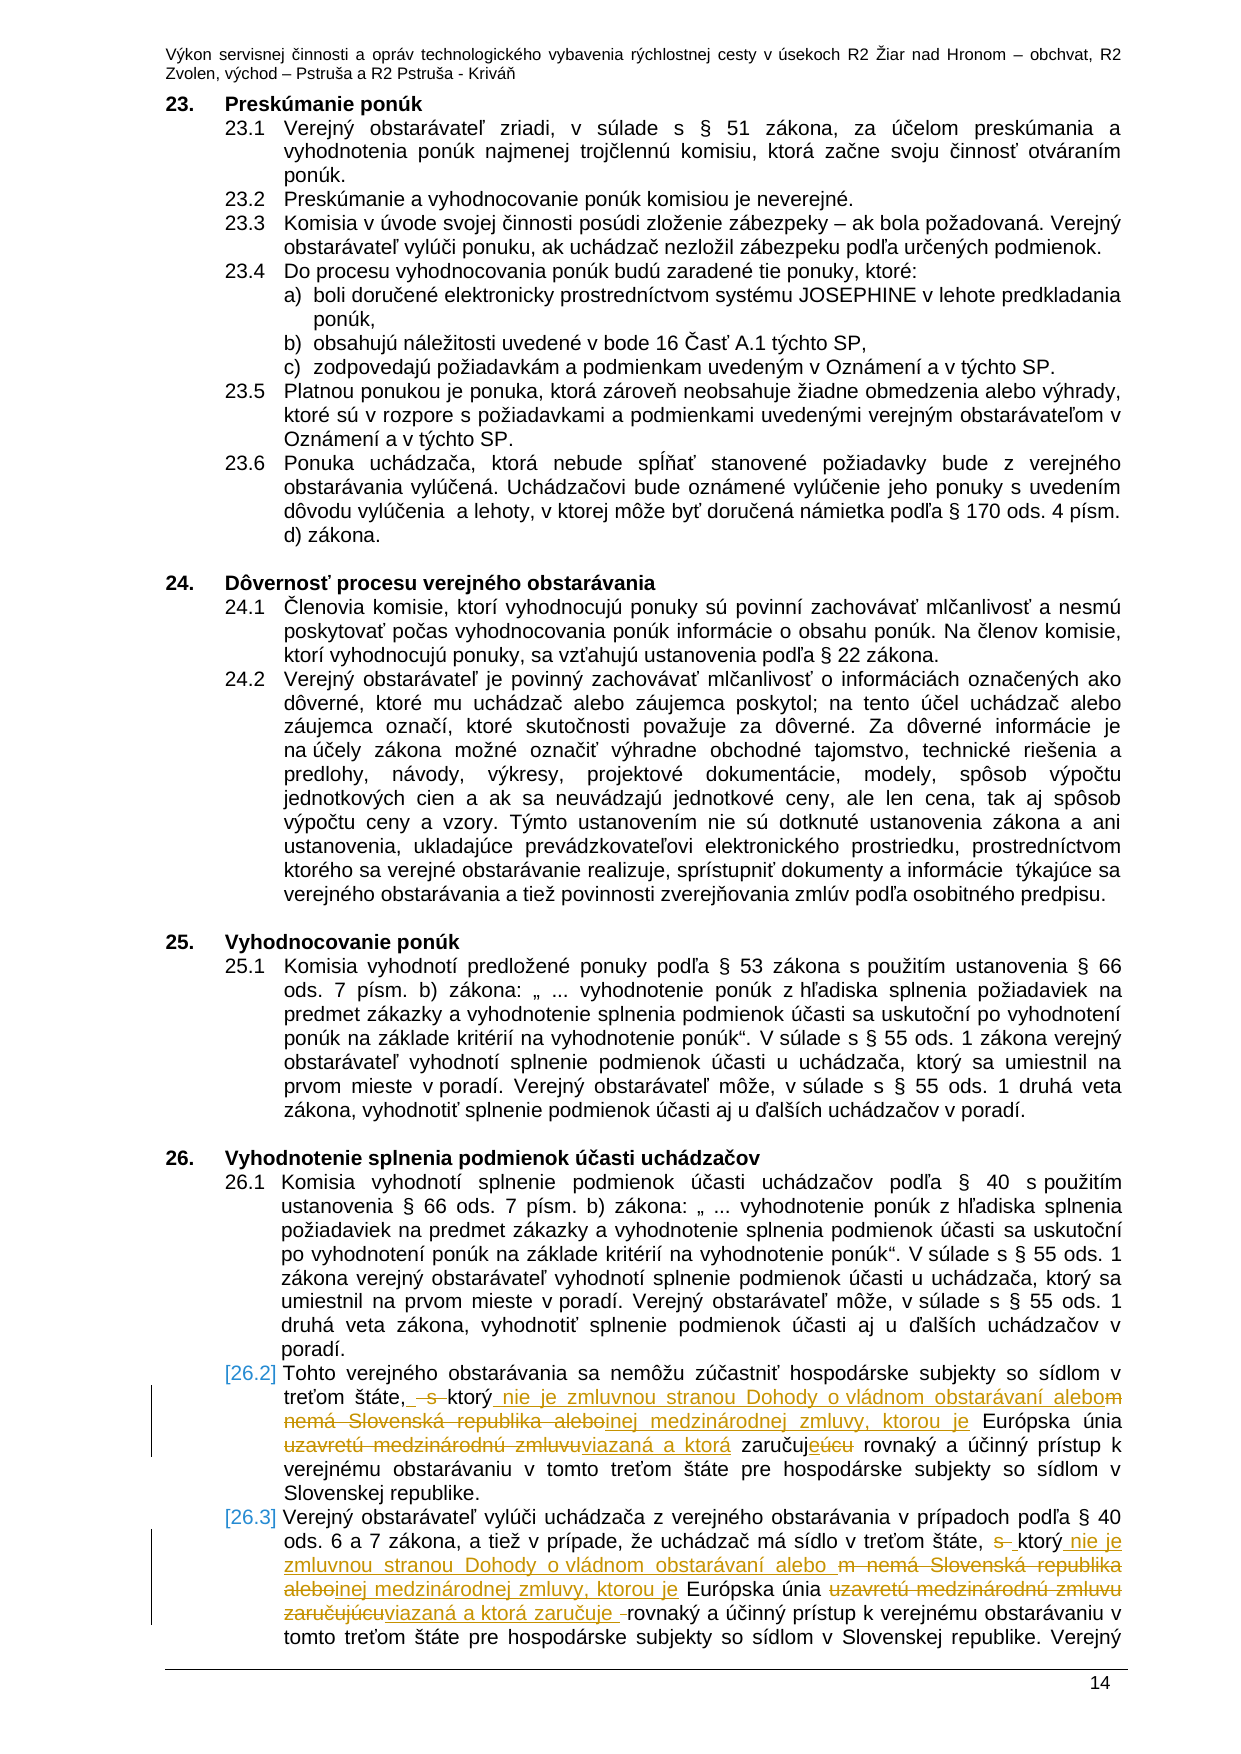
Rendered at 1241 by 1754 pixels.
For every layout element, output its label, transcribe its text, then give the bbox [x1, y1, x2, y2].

text a) boli doručené elektronicky prostredníctvom systému JOSEPHINE v lehote predkladania ponúk, [283, 283, 1122, 331]
text 23. Preskúmanie ponúk [165, 91, 1122, 115]
text b) obsahujú náležitosti uvedené v bode 16 Časť A.1 týchto SP, [283, 331, 1122, 355]
list Tohto verejného obstarávania sa nemôžu zúčastniť hospodárske subjekty so sídlom v treťom štáte,ktorý Európska únia zaručuj rovnaký a účinný prístup k verejnému obstarávaniu v tomto treťom štáte pre hospodárske subjekty so sídlom v Slovenskej republike. [224, 1361, 1122, 1505]
text 26. Vyhodnotenie splnenia podmienok účasti uchádzačov [165, 1146, 1122, 1169]
text 25.1 Komisia vyhodnotí predložené ponuky podľa § 53 zákona s použitím ustanovenia § 66 ods. 7 písm. b) zákona: „ ... vyhodnotenie ponúk z hľadiska splnenia požiadaviek na predmet zákazky a vyhodnotenie splnenia podmienok účasti sa uskutoční po vyhodnotení ponúk na základe kritérií na vyhodnotenie ponúk“. V súlade s § 55 ods. 1 zákona verejný obstarávateľ vyhodnotí splnenie podmienok účasti u uchádzača, ktorý sa umiestnil na prvom mieste v poradí. Verejný obstarávateľ môže, v súlade s § 55 ods. 1 druhá veta zákona, vyhodnotiť splnenie podmienok účasti aj u ďalších uchádzačov v poradí. [224, 954, 1122, 1122]
text 23.6 Ponuka uchádzača, ktorá nebude spĺňať stanovené požiadavky bude z verejného obstarávania vylúčená. Uchádzačovi bude oznámené vylúčenie jeho ponuky s uvedením dôvodu vylúčenia a lehoty, v ktorej môže byť doručená námietka podľa § 170 ods. 4 písm. d) zákona. [224, 451, 1122, 547]
list Komisia vyhodnotí splnenie podmienok účasti uchádzačov podľa § 40 s použitím ustanovenia § 66 ods. 7 písm. b) zákona: „ ... vyhodnotenie ponúk z hľadiska splnenia požiadaviek na predmet zákazky a vyhodnotenie splnenia podmienok účasti sa uskutoční po vyhodnotení ponúk na základe kritérií na vyhodnotenie ponúk“. V súlade s § 55 ods. 1 zákona verejný obstarávateľ vyhodnotí splnenie podmienok účasti u uchádzača, ktorý sa umiestnil na prvom mieste v poradí. Verejný obstarávateľ môže, v súlade s § 55 ods. 1 druhá veta zákona, vyhodnotiť splnenie podmienok účasti aj u ďalších uchádzačov v poradí. [224, 1169, 1122, 1361]
text 23.2 Preskúmanie a vyhodnocovanie ponúk komisiou je neverejné. [224, 187, 1122, 211]
text 24.2 Verejný obstarávateľ je povinný zachovávať mlčanlivosť o informáciách označených ako dôverné, ktoré mu uchádzač alebo záujemca poskytol; na tento účel uchádzač alebo záujemca označí, ktoré skutočnosti považuje za dôverné. Za dôverné informácie je na účely zákona možné označiť výhradne obchodné tajomstvo, technické riešenia a predlohy, návody, výkresy, projektové dokumentácie, modely, spôsob výpočtu jednotkových cien a ak sa neuvádzajú jednotkové ceny, ale len cena, tak aj spôsob výpočtu ceny a vzory. Týmto ustanovením nie sú dotknuté ustanovenia zákona a ani ustanovenia, ukladajúce prevádzkovateľovi elektronického prostriedku, prostredníctvom ktorého sa verejné obstarávanie realizuje, sprístupniť dokumenty a informácie týkajúce sa verejného obstarávania a tiež povinnosti zverejňovania zmlúv podľa osobitného predpisu. [224, 666, 1122, 906]
text c) zodpovedajú požiadavkám a podmienkam uvedeným v Oznámení a v týchto SP. [283, 355, 1122, 379]
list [224, 1505, 1122, 1649]
text 24. Dôvernosť procesu verejného obstarávania [165, 571, 1122, 594]
text 23.3 Komisia v úvode svojej činnosti posúdi zloženie zábezpeky – ak bola požadovaná. Verejný obstarávateľ vylúči ponuku, ak uchádzač nezložil zábezpeku podľa určených podmienok. [224, 211, 1122, 259]
text 23.5 Platnou ponukou je ponuka, ktorá zároveň neobsahuje žiadne obmedzenia alebo výhrady, ktoré sú v rozpore s požiadavkami a podmienkami uvedenými verejným obstarávateľom v Oznámení a v týchto SP. [224, 379, 1122, 451]
text 25. Vyhodnocovanie ponúk [165, 930, 1122, 954]
text 24.1 Členovia komisie, ktorí vyhodnocujú ponuky sú povinní zachovávať mlčanlivosť a nesmú poskytovať počas vyhodnocovania ponúk informácie o obsahu ponúk. Na členov komisie, ktorí vyhodnocujú ponuky, sa vzťahujú ustanovenia podľa § 22 zákona. [224, 594, 1122, 666]
text 23.4 Do procesu vyhodnocovania ponúk budú zaradené tie ponuky, ktoré: [224, 259, 1122, 283]
text 23.1 Verejný obstarávateľ zriadi, v súlade s § 51 zákona, za účelom preskúmania a vyhodnotenia ponúk najmenej trojčlennú komisiu, ktorá začne svoju činnosť otváraním ponúk. [224, 115, 1122, 187]
